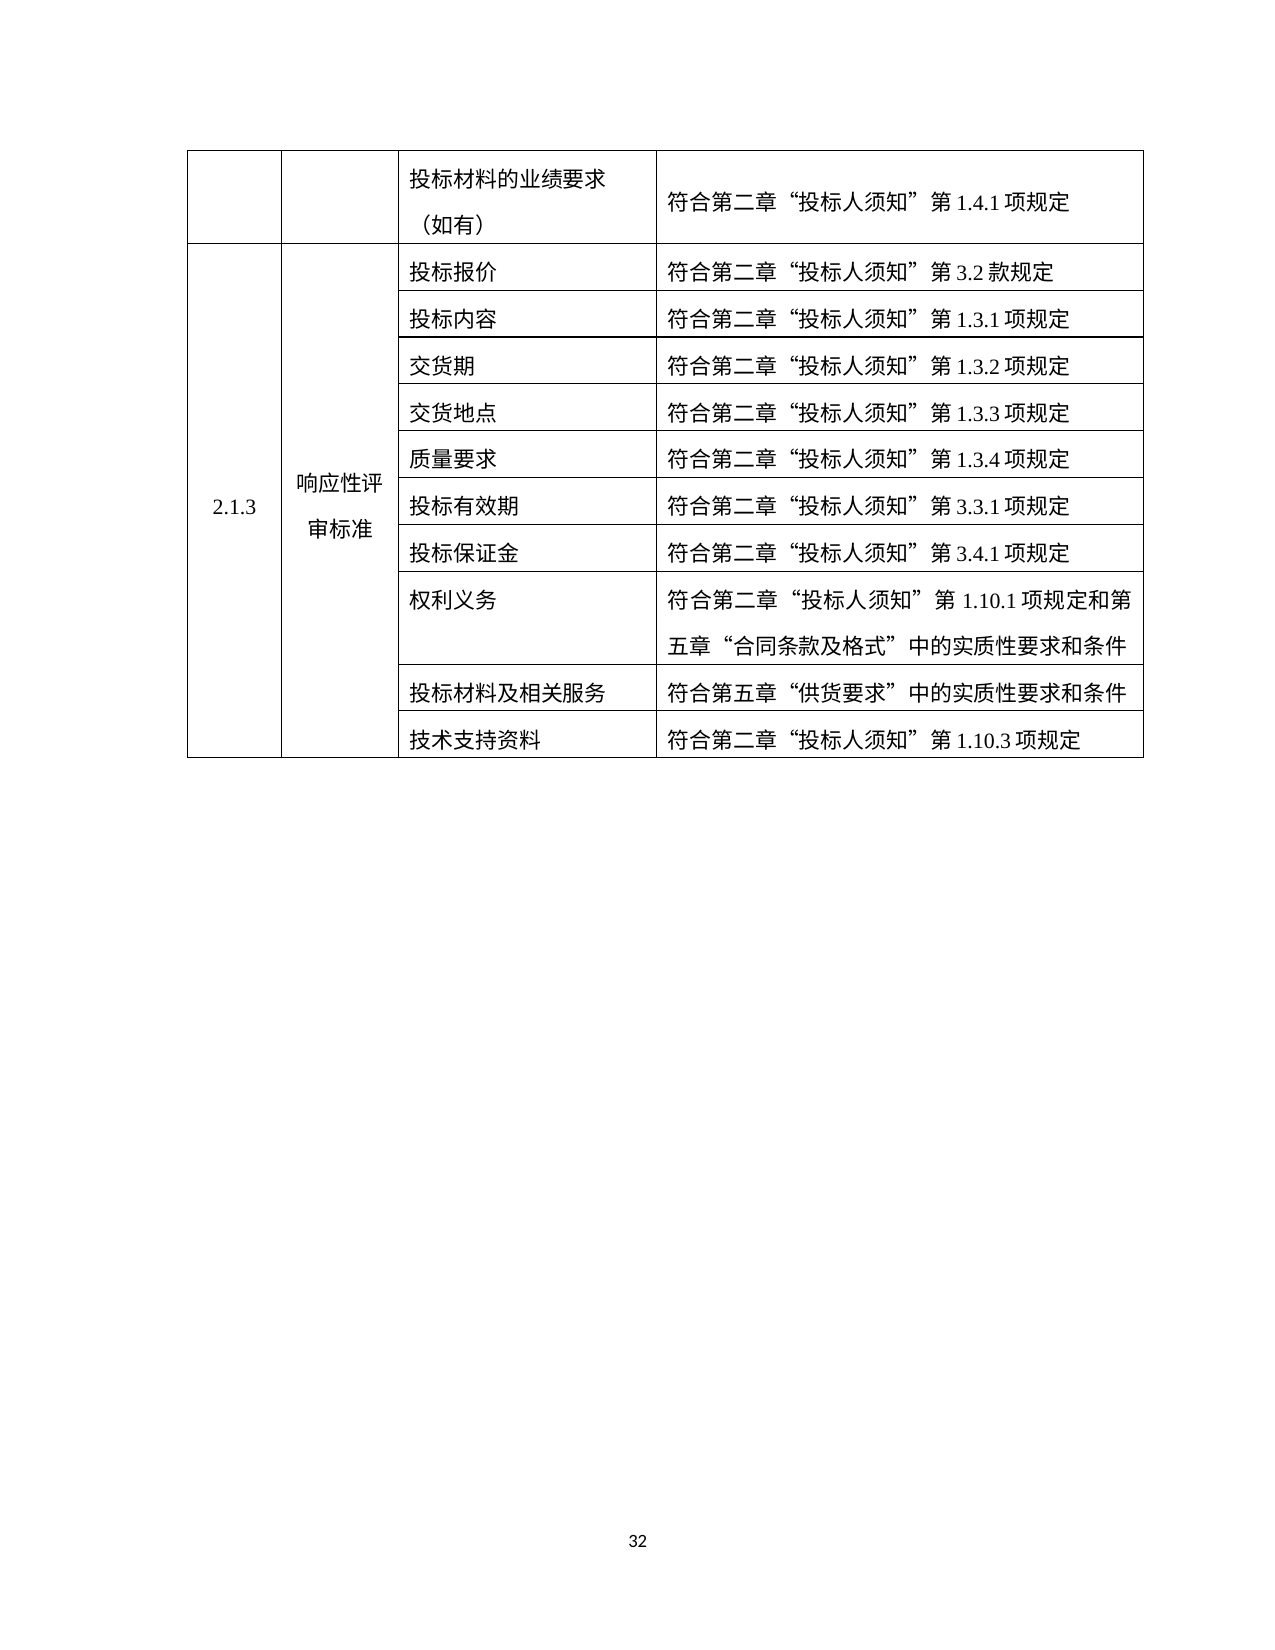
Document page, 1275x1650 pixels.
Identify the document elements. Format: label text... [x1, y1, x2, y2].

table_cell 符合第二章“投标人须知”第1.3.1项规定 [657, 291, 1143, 336]
table_cell 2.1.3 [188, 244, 281, 757]
table_cell 投标材料的业绩要求（如有） [399, 151, 656, 243]
table_cell 投标保证金 [399, 525, 656, 571]
table_cell 符合第二章“投标人须知”第1.10.1项规定和第五章“合同条款及格式”中的实质性要求和条件 [657, 572, 1143, 663]
table_cell 符合第二章“投标人须知”第1.3.2项规定 [657, 338, 1143, 383]
table_cell 权利义务 [399, 572, 656, 663]
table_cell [657, 151, 1143, 243]
table_cell 符合第二章“投标人须知”第1.3.4项规定 [657, 431, 1143, 477]
table_cell 交货地点 [399, 384, 656, 430]
table_cell 响应性评审标准 [282, 244, 398, 757]
table_cell 投标材料及相关服务 [399, 665, 656, 710]
table_cell 符合第二章“投标人须知”第3.4.1项规定 [657, 525, 1143, 571]
table_cell 投标有效期 [399, 478, 656, 524]
table_cell 质量要求 [399, 431, 656, 477]
table_cell 符合第二章“投标人须知”第1.10.3项规定 [657, 711, 1143, 757]
table_cell 技术支持资料 [399, 711, 656, 757]
table_cell 符合第二章“投标人须知”第3.2款规定 [657, 244, 1143, 289]
table_cell 符合第二章“投标人须知”第3.3.1项规定 [657, 478, 1143, 524]
table_cell 投标报价 [399, 244, 656, 289]
table_cell 符合第二章“投标人须知”第1.3.3项规定 [657, 384, 1143, 430]
table_cell 交货期 [399, 338, 656, 383]
table_cell 投标内容 [399, 291, 656, 336]
table_cell 符合第五章“供货要求”中的实质性要求和条件 [657, 665, 1143, 710]
